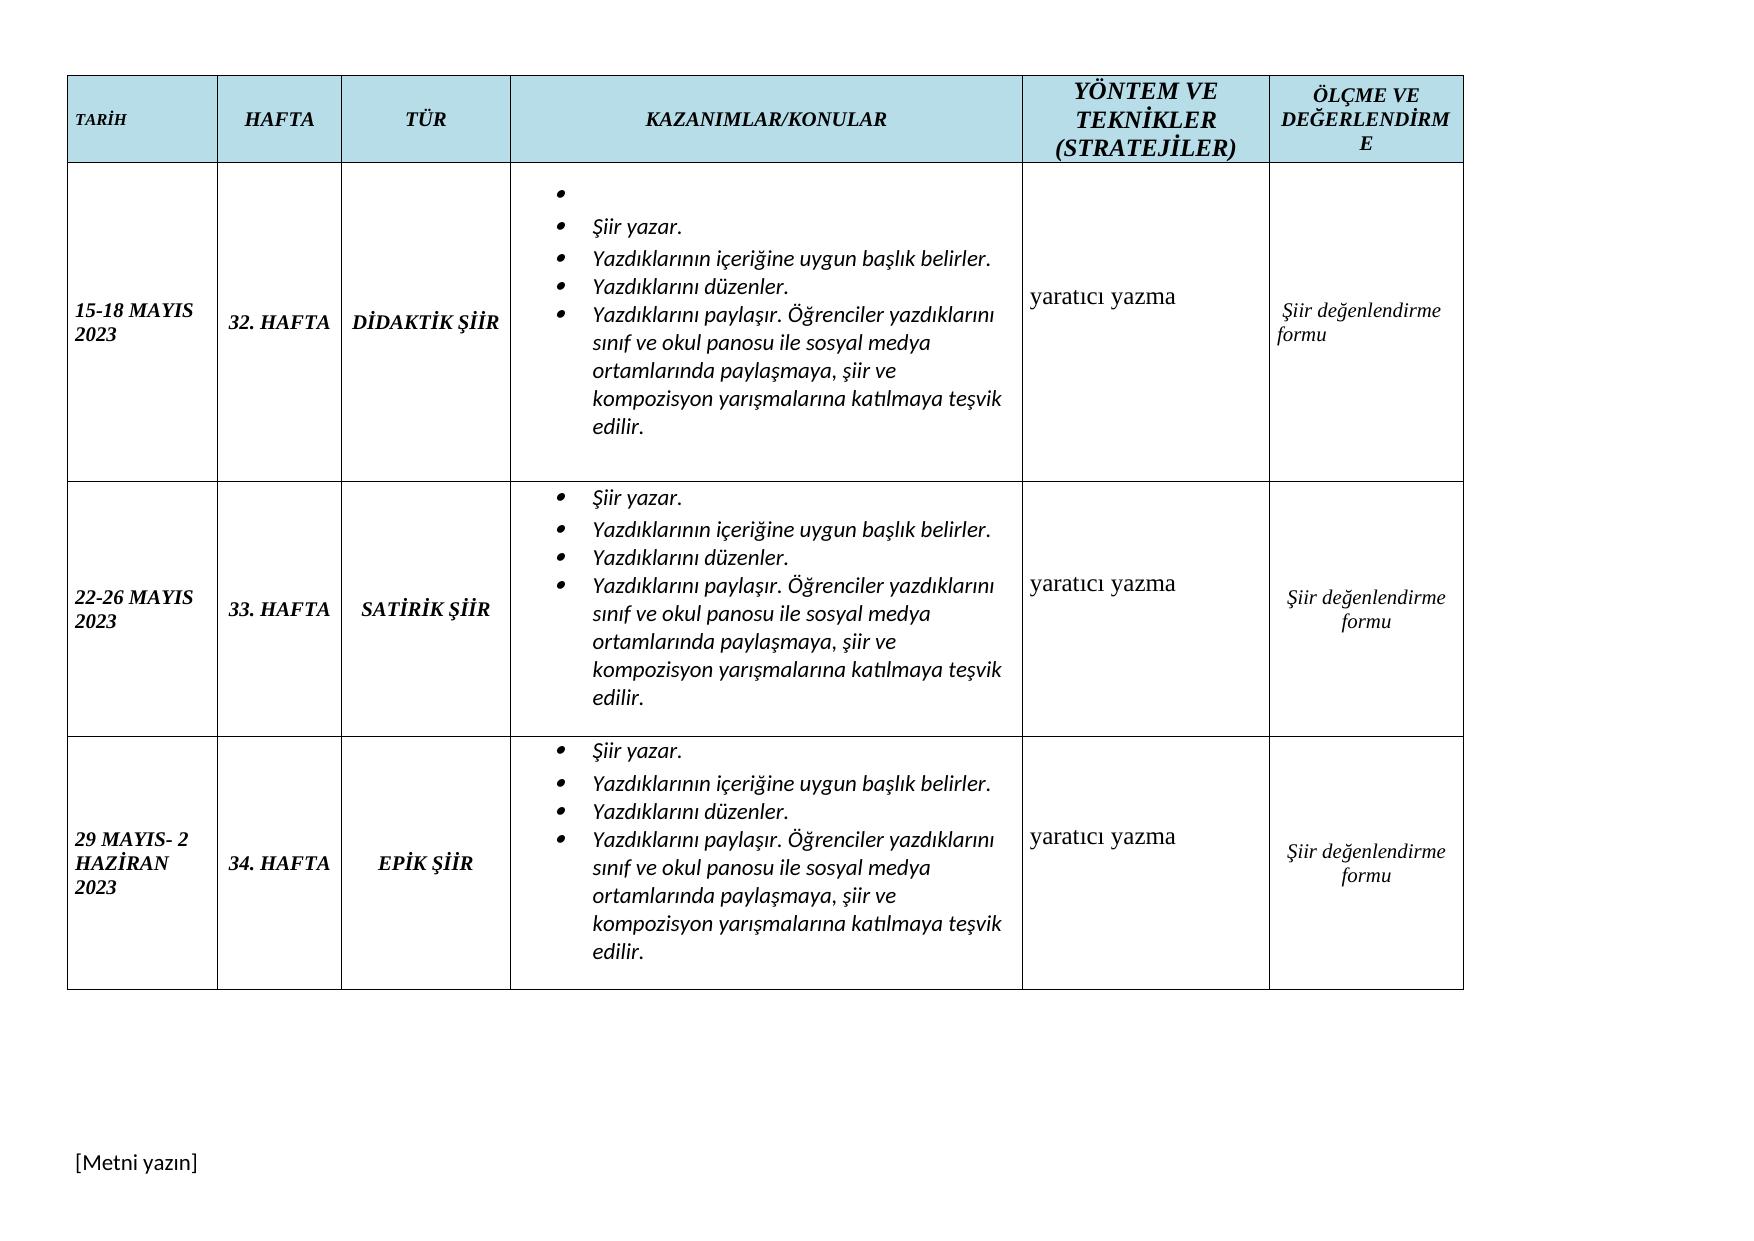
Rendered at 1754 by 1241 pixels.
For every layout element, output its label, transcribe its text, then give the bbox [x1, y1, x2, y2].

table_header YÖNTEM VE TEKNİKLER (STRATEJİLER) [1023, 76, 1269, 162]
table_cell Şiir yazar. Yazdıklarının içeriğine uygun başlık belirler. Yazdıklarını düzenler. Yazdıklarını paylaşır. Öğrenciler yazdıklarını sınıf ve okul panosu ile sosyal medya ortamlarında paylaşmaya, şiir ve kompozisyon yarışmalarına katılmaya teşvik edilir. [511, 163, 1022, 481]
table_header HAFTA [218, 76, 341, 162]
table_cell 34. HAFTA [218, 737, 341, 989]
table_cell Şiir yazar. Yazdıklarının içeriğine uygun başlık belirler. Yazdıklarını düzenler. Yazdıklarını paylaşır. Öğrenciler yazdıklarını sınıf ve okul panosu ile sosyal medya ortamlarında paylaşmaya, şiir ve kompozisyon yarışmalarına katılmaya teşvik edilir. [511, 737, 1022, 989]
table_cell EPİK ŞİİR [342, 737, 510, 989]
table_cell yaratıcı yazma [1023, 163, 1269, 481]
table_cell DİDAKTİK ŞİİR [342, 163, 510, 481]
table_cell 33. HAFTA [218, 482, 341, 736]
table_header ÖLÇME VE DEĞERLENDİRME [1270, 76, 1463, 162]
table_header TÜR [342, 76, 510, 162]
table_cell Şiir değenlendirme formu [1270, 737, 1463, 989]
table_header TARİH [68, 76, 217, 162]
table_cell 32. HAFTA [218, 163, 341, 481]
table_cell SATİRİK ŞİİR [342, 482, 510, 736]
table_cell 15-18 MAYIS 2023 [68, 163, 217, 481]
table_cell yaratıcı yazma [1023, 737, 1269, 989]
table_cell Şiir değenlendirme formu [1270, 482, 1463, 736]
table_cell Şiir yazar. Yazdıklarının içeriğine uygun başlık belirler. Yazdıklarını düzenler. Yazdıklarını paylaşır. Öğrenciler yazdıklarını sınıf ve okul panosu ile sosyal medya ortamlarında paylaşmaya, şiir ve kompozisyon yarışmalarına katılmaya teşvik edilir. [511, 482, 1022, 736]
table_cell yaratıcı yazma [1023, 482, 1269, 736]
table_cell 29 MAYIS- 2 HAZİRAN 2023 [68, 737, 217, 989]
table_cell 22-26 MAYIS 2023 [68, 482, 217, 736]
table_cell Şiir değenlendirme formu [1270, 163, 1463, 481]
table_header KAZANIMLAR/KONULAR [511, 76, 1022, 162]
